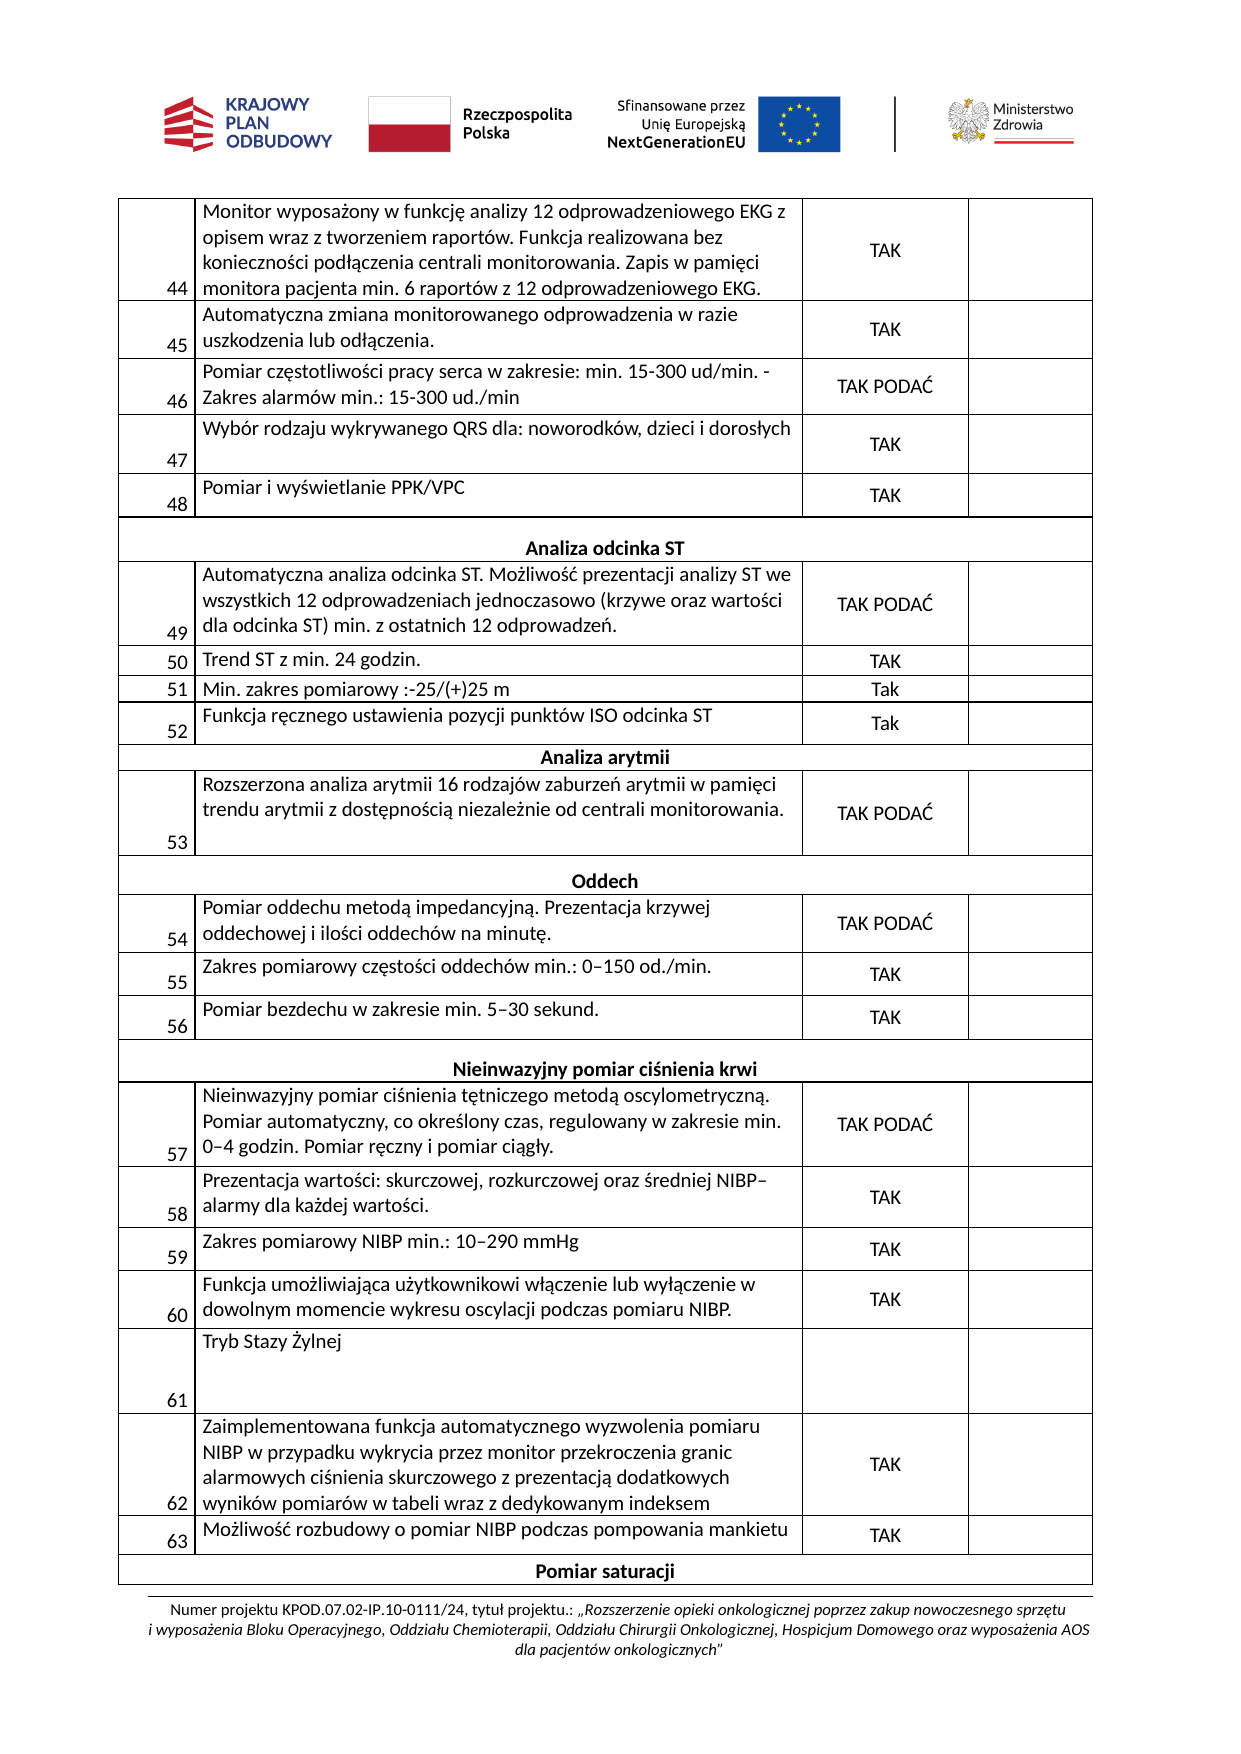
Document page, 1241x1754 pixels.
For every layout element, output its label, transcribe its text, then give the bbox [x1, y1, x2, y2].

table_cell TAK [803, 1271, 968, 1328]
table_cell 60 [119, 1271, 194, 1328]
table_cell Automatyczna zmiana monitorowanego odprowadzenia w razie uszkodzenia lub odłączenia. [196, 301, 802, 357]
table_cell TAK [803, 1414, 968, 1515]
table_cell 46 [119, 359, 194, 414]
table_cell 54 [119, 895, 194, 952]
table_cell TAK [803, 415, 968, 473]
table_cell Trend ST z min. 24 godzin. [196, 646, 802, 675]
table_cell [969, 415, 1092, 473]
table_cell [969, 199, 1092, 300]
table_cell 49 [119, 562, 194, 645]
table_cell Nieinwazyjny pomiar ciśnienia krwi [119, 1040, 1092, 1081]
table_cell Funkcja ręcznego ustawienia pozycji punktów ISO odcinka ST [196, 703, 802, 743]
table_cell Funkcja umożliwiająca użytkownikowi włączenie lub wyłączenie w dowolnym momencie wykresu oscylacji podczas pomiaru NIBP. [196, 1271, 802, 1328]
table_cell [969, 1083, 1092, 1166]
table_cell Tak [803, 676, 968, 701]
table_cell 58 [119, 1167, 194, 1227]
table_cell Analiza arytmii [119, 745, 1092, 770]
table_cell 44 [119, 199, 194, 300]
table_cell 47 [119, 415, 194, 473]
table_cell TAK PODAĆ [803, 1083, 968, 1166]
table_cell Zakres pomiarowy częstości oddechów min.: 0–150 od./min. [196, 953, 802, 995]
table_cell Analiza odcinka ST [119, 518, 1092, 561]
table_cell 55 [119, 953, 194, 995]
table_cell TAK [803, 996, 968, 1038]
table_cell 63 [119, 1516, 194, 1553]
table_cell [803, 1329, 968, 1412]
table_cell 59 [119, 1228, 194, 1270]
table_cell 52 [119, 703, 194, 743]
table_cell Min. zakres pomiarowy :-25/(+)25 m [196, 676, 802, 701]
table_cell Pomiar i wyświetlanie PPK/VPC [196, 474, 802, 516]
table_cell [969, 953, 1092, 995]
table_cell Monitor wyposażony w funkcję analizy 12 odprowadzeniowego EKG z opisem wraz z tworzeniem raportów. Funkcja realizowana bez konieczności podłączenia centrali monitorowania. Zapis w pamięci monitora pacjenta min. 6 raportów z 12 odprowadzeniowego EKG. [196, 199, 802, 300]
table_cell 45 [119, 301, 194, 357]
table_cell [969, 1516, 1092, 1553]
table_cell TAK PODAĆ [803, 771, 968, 855]
table_cell TAK PODAĆ [803, 359, 968, 414]
table_cell 53 [119, 771, 194, 855]
table_cell Zaimplementowana funkcja automatycznego wyzwolenia pomiaru NIBP w przypadku wykrycia przez monitor przekroczenia granic alarmowych ciśnienia skurczowego z prezentacją dodatkowych wyników pomiarów w tabeli wraz z dedykowanym indeksem [196, 1414, 802, 1515]
table_cell [969, 562, 1092, 645]
table_cell Pomiar częstotliwości pracy serca w zakresie: min. 15-300 ud/min. - Zakres alarmów min.: 15-300 ud./min [196, 359, 802, 414]
table_cell [969, 646, 1092, 675]
table_cell 56 [119, 996, 194, 1038]
table_cell Oddech [119, 856, 1092, 893]
table_cell Zakres pomiarowy NIBP min.: 10–290 mmHg [196, 1228, 802, 1270]
table_cell TAK [803, 1228, 968, 1270]
table_cell [969, 676, 1092, 701]
table_cell [969, 301, 1092, 357]
table_cell Wybór rodzaju wykrywanego QRS dla: noworodków, dzieci i dorosłych [196, 415, 802, 473]
table_cell TAK [803, 953, 968, 995]
table_cell TAK [803, 474, 968, 516]
table_cell 62 [119, 1414, 194, 1515]
table_cell TAK [803, 1167, 968, 1227]
table_cell TAK [803, 199, 968, 300]
table_cell [969, 1329, 1092, 1412]
table_cell TAK [803, 1516, 968, 1553]
table_cell 48 [119, 474, 194, 516]
table_cell Rozszerzona analiza arytmii 16 rodzajów zaburzeń arytmii w pamięci trendu arytmii z dostępnością niezależnie od centrali monitorowania. [196, 771, 802, 855]
table_cell [969, 1228, 1092, 1270]
table_cell Automatyczna analiza odcinka ST. Możliwość prezentacji analizy ST we wszystkich 12 odprowadzeniach jednoczasowo (krzywe oraz wartości dla odcinka ST) min. z ostatnich 12 odprowadzeń. [196, 562, 802, 645]
table_cell [969, 474, 1092, 516]
table_cell Możliwość rozbudowy o pomiar NIBP podczas pompowania mankietu [196, 1516, 802, 1553]
table_cell [969, 703, 1092, 743]
table_cell TAK [803, 301, 968, 357]
table_cell TAK PODAĆ [803, 895, 968, 952]
table_cell 51 [119, 676, 194, 701]
table_cell Prezentacja wartości: skurczowej, rozkurczowej oraz średniej NIBP– alarmy dla każdej wartości. [196, 1167, 802, 1227]
table_cell 61 [119, 1329, 194, 1412]
table_cell [969, 996, 1092, 1038]
table_cell [969, 895, 1092, 952]
table_cell Pomiar bezdechu w zakresie min. 5–30 sekund. [196, 996, 802, 1038]
table_cell Pomiar saturacji [119, 1555, 1092, 1583]
table_cell TAK PODAĆ [803, 562, 968, 645]
table_cell Tak [803, 703, 968, 743]
table_cell 50 [119, 646, 194, 675]
picture [147, 73, 1093, 169]
table_cell [969, 771, 1092, 855]
table_cell Pomiar oddechu metodą impedancyjną. Prezentacja krzywej oddechowej i ilości oddechów na minutę. [196, 895, 802, 952]
table_cell [969, 1167, 1092, 1227]
table_cell [969, 1271, 1092, 1328]
table_cell TAK [803, 646, 968, 675]
table_cell Tryb Stazy Żylnej [196, 1329, 802, 1412]
table_cell [969, 1414, 1092, 1515]
table_cell Nieinwazyjny pomiar ciśnienia tętniczego metodą oscylometryczną. Pomiar automatyczny, co określony czas, regulowany w zakresie min. 0–4 godzin. Pomiar ręczny i pomiar ciągły. [196, 1083, 802, 1166]
table_cell [969, 359, 1092, 414]
table_cell 57 [119, 1083, 194, 1166]
